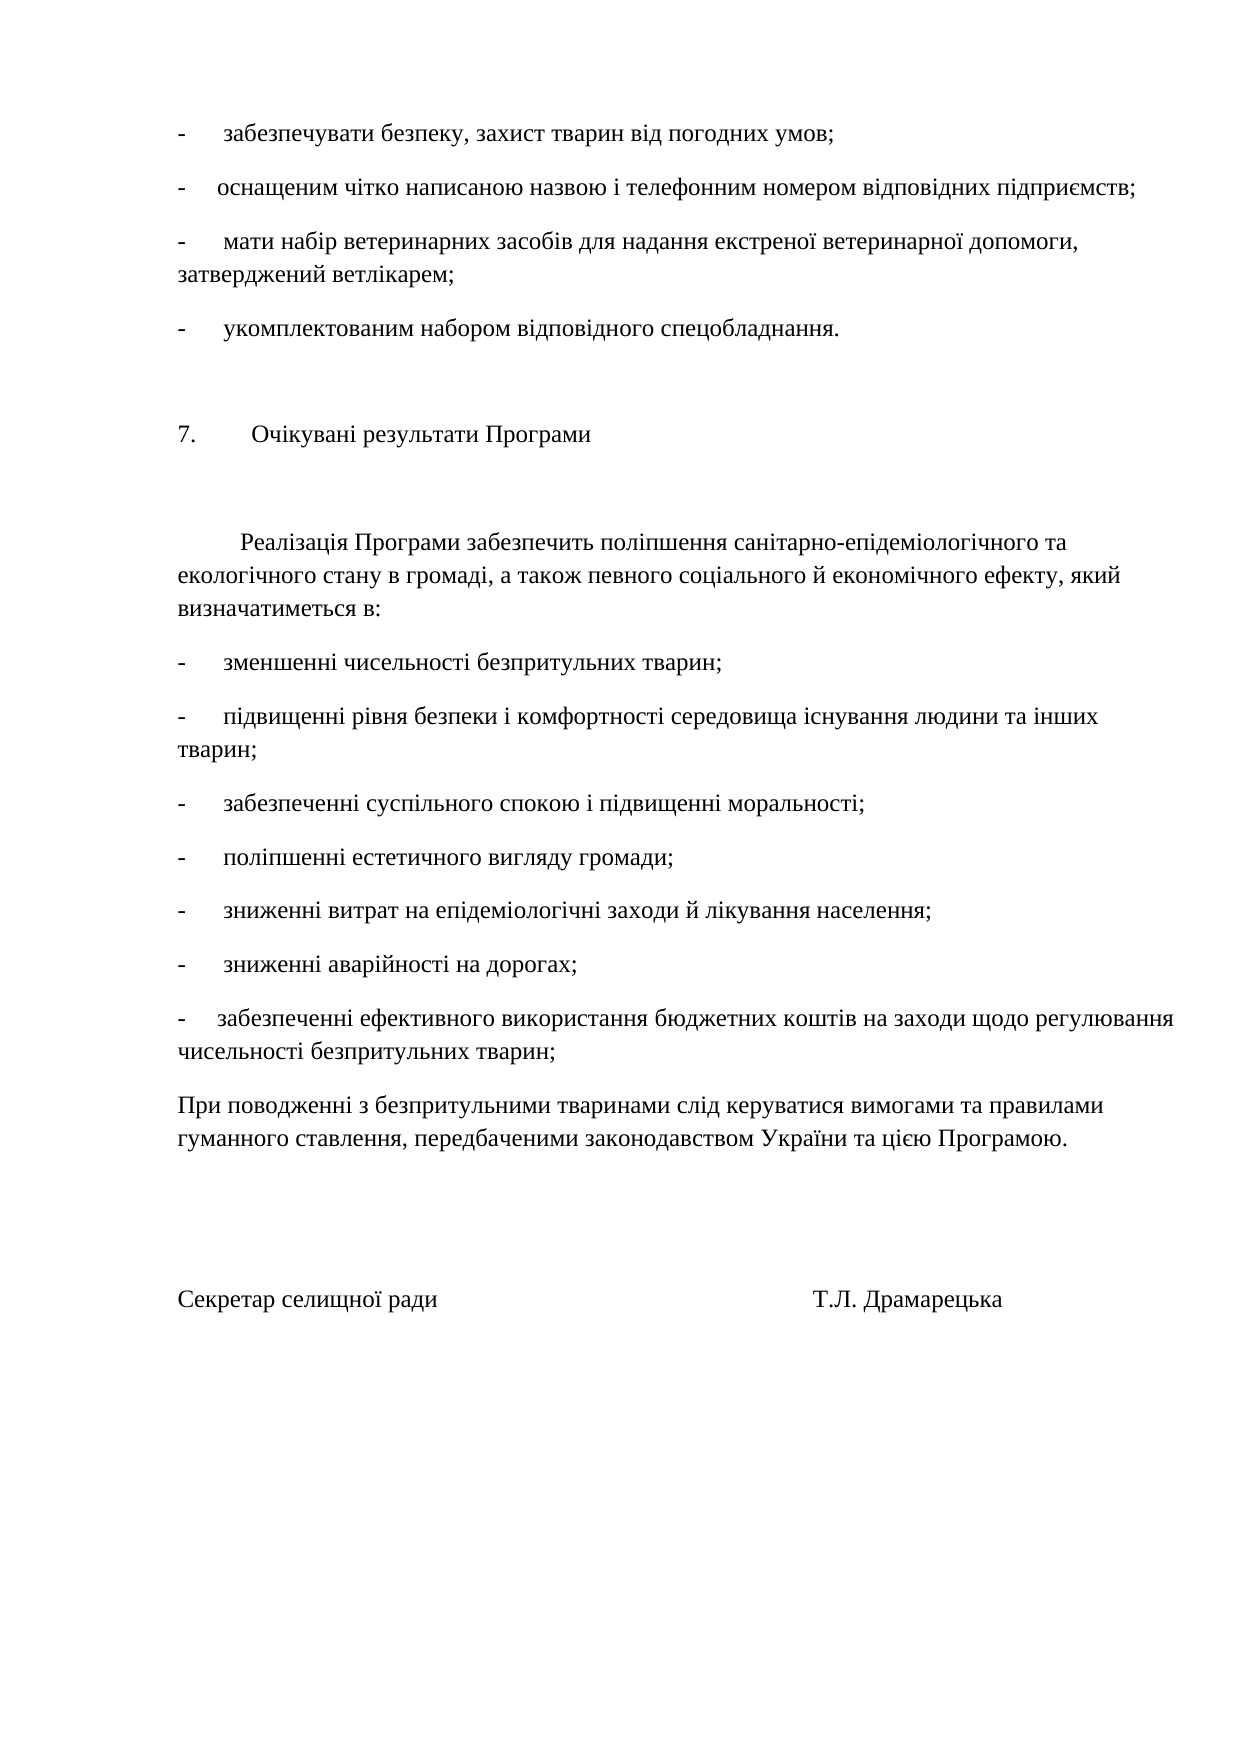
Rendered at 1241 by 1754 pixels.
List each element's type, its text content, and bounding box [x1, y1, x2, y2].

text - зменшенні чисельності безпритульних тварин; [177, 647, 1181, 676]
text - укомплектованим набором відповідного спецобладнання. [177, 313, 1181, 341]
text 7. Очікувані результати Програми [177, 419, 1181, 448]
text - підвищенні рівня безпеки і комфортності середовища існування людини та інших тварин; [177, 701, 1181, 763]
text Реалізація Програми забезпечить поліпшення санітарно-епідеміологічного та екологічного стану в громаді, а також певного соціального й економічного ефекту, який визначатиметься в: [177, 527, 1181, 622]
text - забезпеченні суспільного спокою і підвищенні моральності; [177, 788, 1181, 817]
text Секретар селищної ради Т.Л. Драмарецька [177, 1284, 1181, 1313]
text - зниженні витрат на епідеміологічні заходи й лікування населення; [177, 896, 1181, 924]
text - забезпеченні ефективного використання бюджетних коштів на заходи щодо регулювання чисельності безпритульних тварин; [177, 1003, 1181, 1065]
text При поводженні з безпритульними тваринами слід керуватися вимогами та правилами гуманного ставлення, передбаченими законодавством України та цією Програмою. [177, 1090, 1181, 1152]
text - поліпшенні естетичного вигляду громади; [177, 842, 1181, 871]
text - оснащеним чітко написаною назвою і телефонним номером відповідних підприємств; [177, 172, 1181, 201]
text - зниженні аварійності на дорогах; [177, 949, 1181, 978]
text - мати набір ветеринарних засобів для надання екстреної ветеринарної допомоги, затверджений ветлікарем; [177, 226, 1181, 288]
text - забезпечувати безпеку, захист тварин від погодних умов; [177, 118, 1181, 147]
